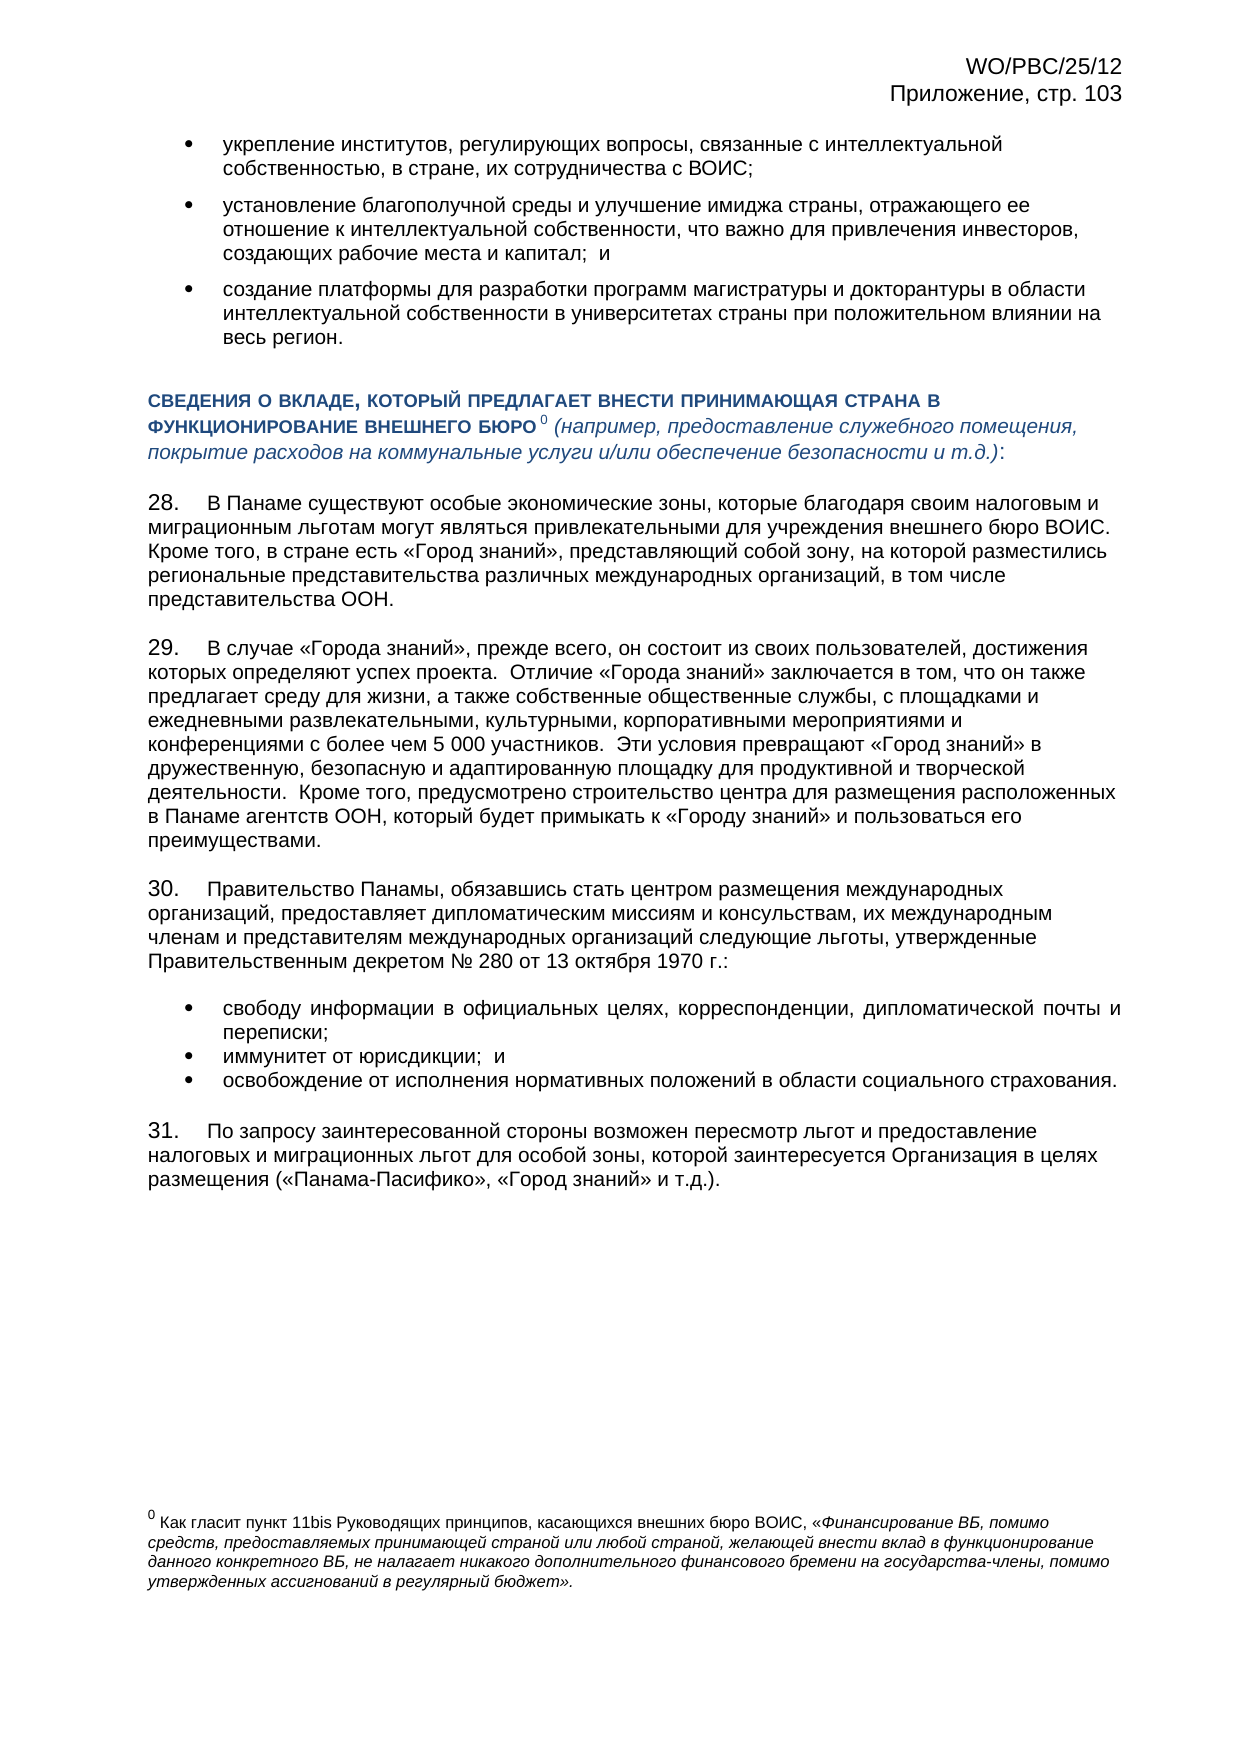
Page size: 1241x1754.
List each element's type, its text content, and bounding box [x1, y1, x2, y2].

text сведения о вкладе, который предлагает внести принимающая страна в функционирование внешнего бюро (например, предоставление служебного помещения, покрытие расходов на коммунальные услуги и/или обеспечение безопасности и т.д.): [148, 386, 1122, 465]
text По запросу заинтересованной стороны возможен пересмотр льгот и предоставление налоговых и миграционных льгот для особой зоны, которой заинтересуется Организация в целях размещения («Панама-Пасифико», «Город знаний» и т.д.). [148, 1117, 1122, 1191]
text В Панаме существуют особые экономические зоны, которые благодаря своим налоговым и миграционным льготам могут являться привлекательными для учреждения внешнего бюро ВОИС. Кроме того, в стране есть «Город знаний», представляющий собой зону, на которой разместились региональные представительства различных международных организаций, в том числе представительства ООН. [148, 489, 1122, 611]
text В случае «Города знаний», прежде всего, он состоит из своих пользователей, достижения которых определяют успех проекта. Отличие «Города знаний» заключается в том, что он также предлагает среду для жизни, а также собственные общественные службы, с площадками и ежедневными развлекательными, культурными, корпоративными мероприятиями и конференциями с более чем 5 000 участников. Эти условия превращают «Город знаний» в дружественную, безопасную и адаптированную площадку для продуктивной и творческой деятельности. Кроме того, предусмотрено строительство центра для размещения расположенных в Панаме агентств ООН, который будет примыкать к «Городу знаний» и пользоваться его преимуществами. [148, 634, 1122, 852]
list свободу информации в официальных целях, корреспонденции, дипломатической почты и переписки; [185, 996, 1122, 1044]
list освобождение от исполнения нормативных положений в области социального страхования. [185, 1068, 1122, 1092]
list установление благополучной среды и улучшение имиджа страны, отражающего ее отношение к интеллектуальной собственности, что важно для привлечения инвесторов, создающих рабочие места и капитал; и [185, 193, 1122, 265]
list создание платформы для разработки программ магистратуры и докторантуры в области интеллектуальной собственности в университетах страны при положительном влиянии на весь регион. [185, 277, 1122, 349]
list укрепление институтов, регулирующих вопросы, связанные с интеллектуальной собственностью, в стране, их сотрудничества с ВОИС; [185, 132, 1122, 180]
list иммунитет от юрисдикции; и [185, 1044, 1122, 1068]
text Правительство Панамы, обязавшись стать центром размещения международных организаций, предоставляет дипломатическим миссиям и консульствам, их международным членам и представителям международных организаций следующие льготы, утвержденные Правительственным декретом № 280 от 13 октября 1970 г.: [148, 875, 1122, 973]
